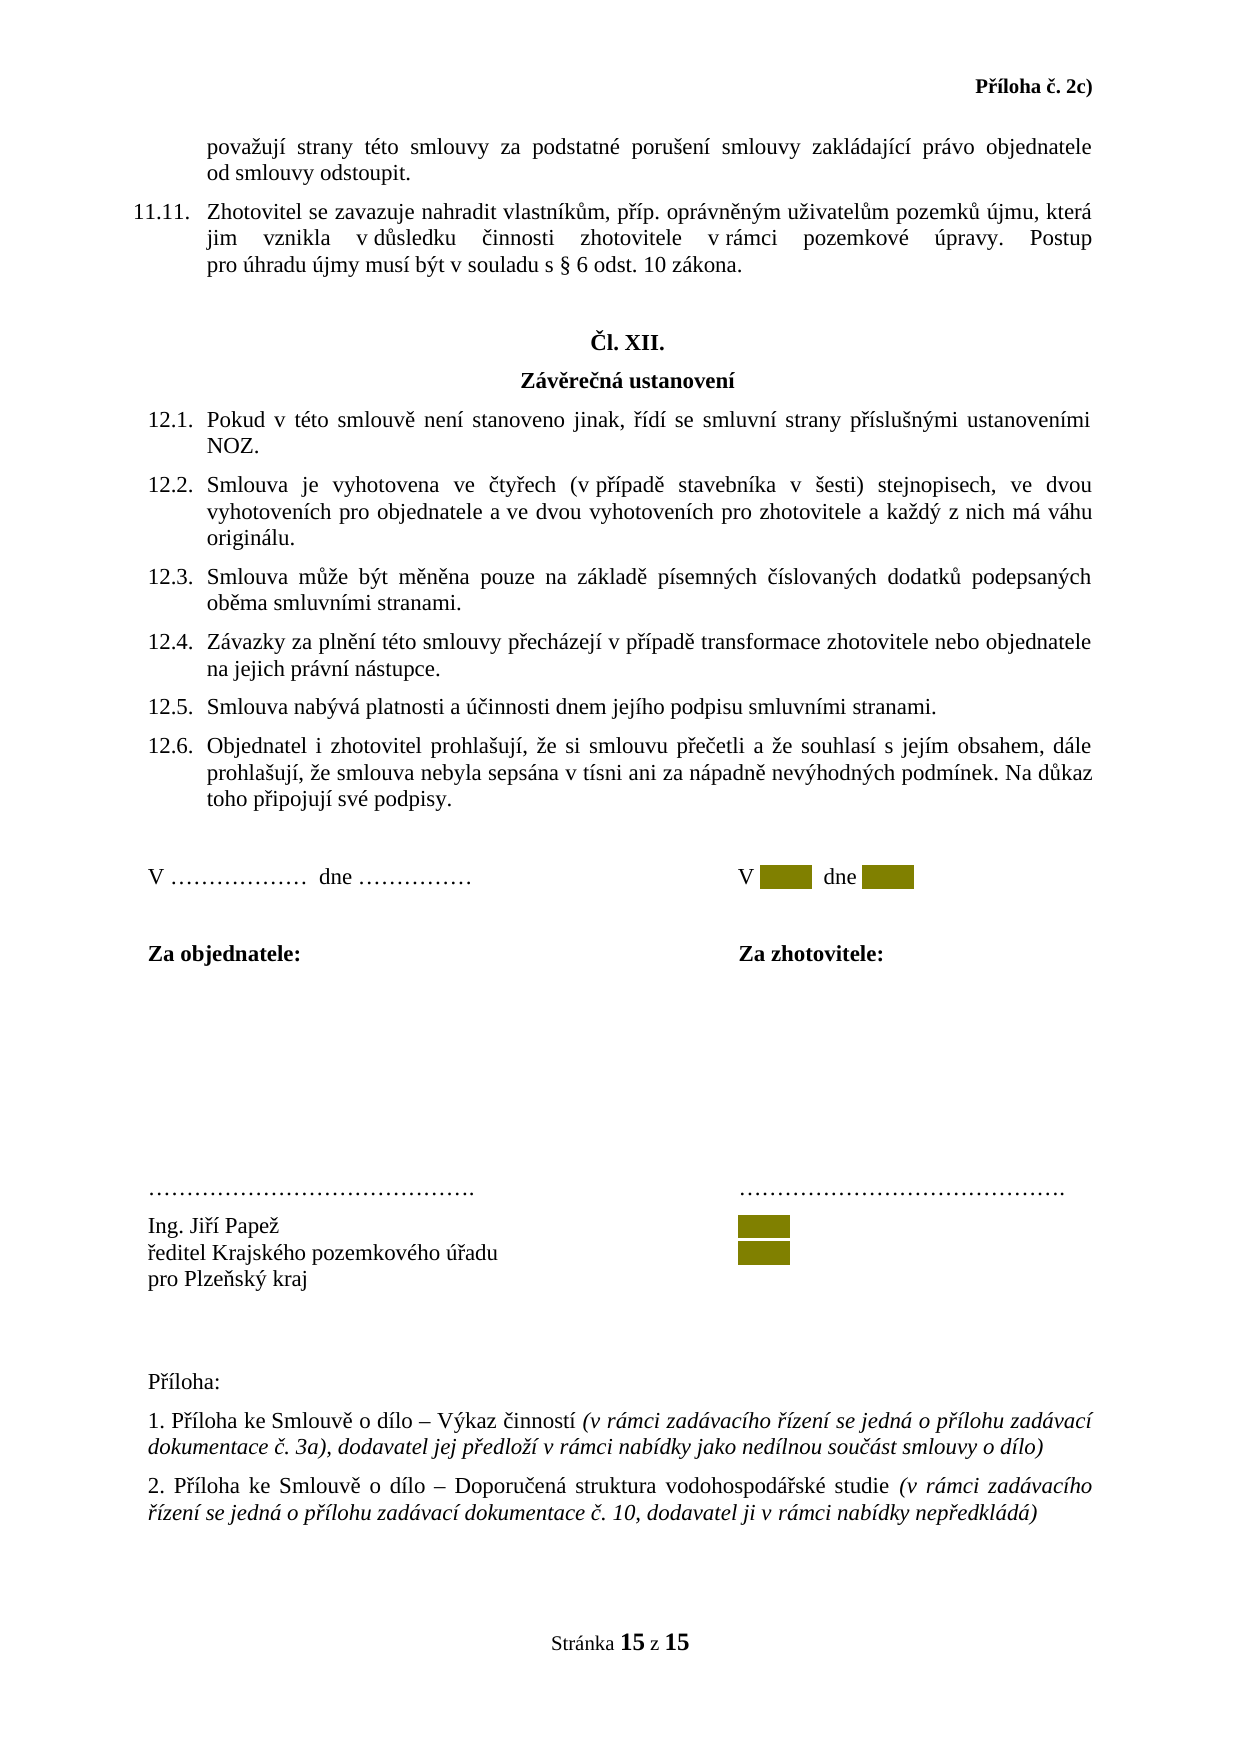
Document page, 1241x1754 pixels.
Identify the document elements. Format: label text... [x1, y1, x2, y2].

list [133, 133, 1093, 186]
text ……………………………………. ……………………………………. [148, 1174, 1093, 1200]
text V ……………… dne …………… V dne [148, 863, 1093, 889]
list Zhotovitel se zavazuje nahradit vlastníkům, příp. oprávněným uživatelům pozemků újmu, která jim vznikla v důsledku činnosti zhotovitele v rámci pozemkové úpravy. Postup pro úhradu újmy musí být v souladu s § 6 odst. 10 zákona. [133, 198, 1093, 277]
subtitle Závěrečná ustanovení [162, 367, 1093, 394]
list Smlouva nabývá platnosti a účinnosti dnem jejího podpisu smluvními stranami. [148, 693, 1093, 720]
subtitle Čl. XII. [162, 328, 1093, 355]
text Ing. Jiří Papež [148, 1212, 1093, 1239]
list Smlouva je vyhotovena ve čtyřech (v případě stavebníka v šesti) stejnopisech, ve dvou vyhotoveních pro objednatele a ve dvou vyhotoveních pro zhotovitele a každý z nich má váhu originálu. [148, 471, 1093, 551]
list Pokud v této smlouvě není stanoveno jinak, řídí se smluvní strany příslušnými ustanoveními NOZ. [148, 406, 1093, 459]
text ředitel Krajského pozemkového úřadu [148, 1239, 1093, 1265]
text Příloha: [148, 1368, 1093, 1394]
text 2. Příloha ke Smlouvě o dílo – Doporučená struktura vodohospodářské studie (v rámci zadávacího řízení se jedná o přílohu zadávací dokumentace č. 10, dodavatel ji v rámci nabídky nepředkládá) [148, 1472, 1093, 1525]
text pro Plzeňský kraj [148, 1265, 1093, 1292]
list Objednatel i zhotovitel prohlašují, že si smlouvu přečetli a že souhlasí s jejím obsahem, dále prohlašují, že smlouva nebyla sepsána v tísni ani za nápadně nevýhodných podmínek. Na důkaz toho připojují své podpisy. [148, 732, 1093, 811]
list Smlouva může být měněna pouze na základě písemných číslovaných dodatků podepsaných oběma smluvními stranami. [148, 563, 1093, 616]
list Závazky za plnění této smlouvy přecházejí v případě transformace zhotovitele nebo objednatele na jejich právní nástupce. [148, 628, 1093, 681]
text 1. Příloha ke Smlouvě o dílo – Výkaz činností (v rámci zadávacího řízení se jedná o přílohu zadávací dokumentace č. 3a), dodavatel jej předloží v rámci nabídky jako nedílnou součást smlouvy o dílo) [148, 1407, 1093, 1460]
text Za objednatele: Za zhotovitele: [148, 941, 1093, 967]
